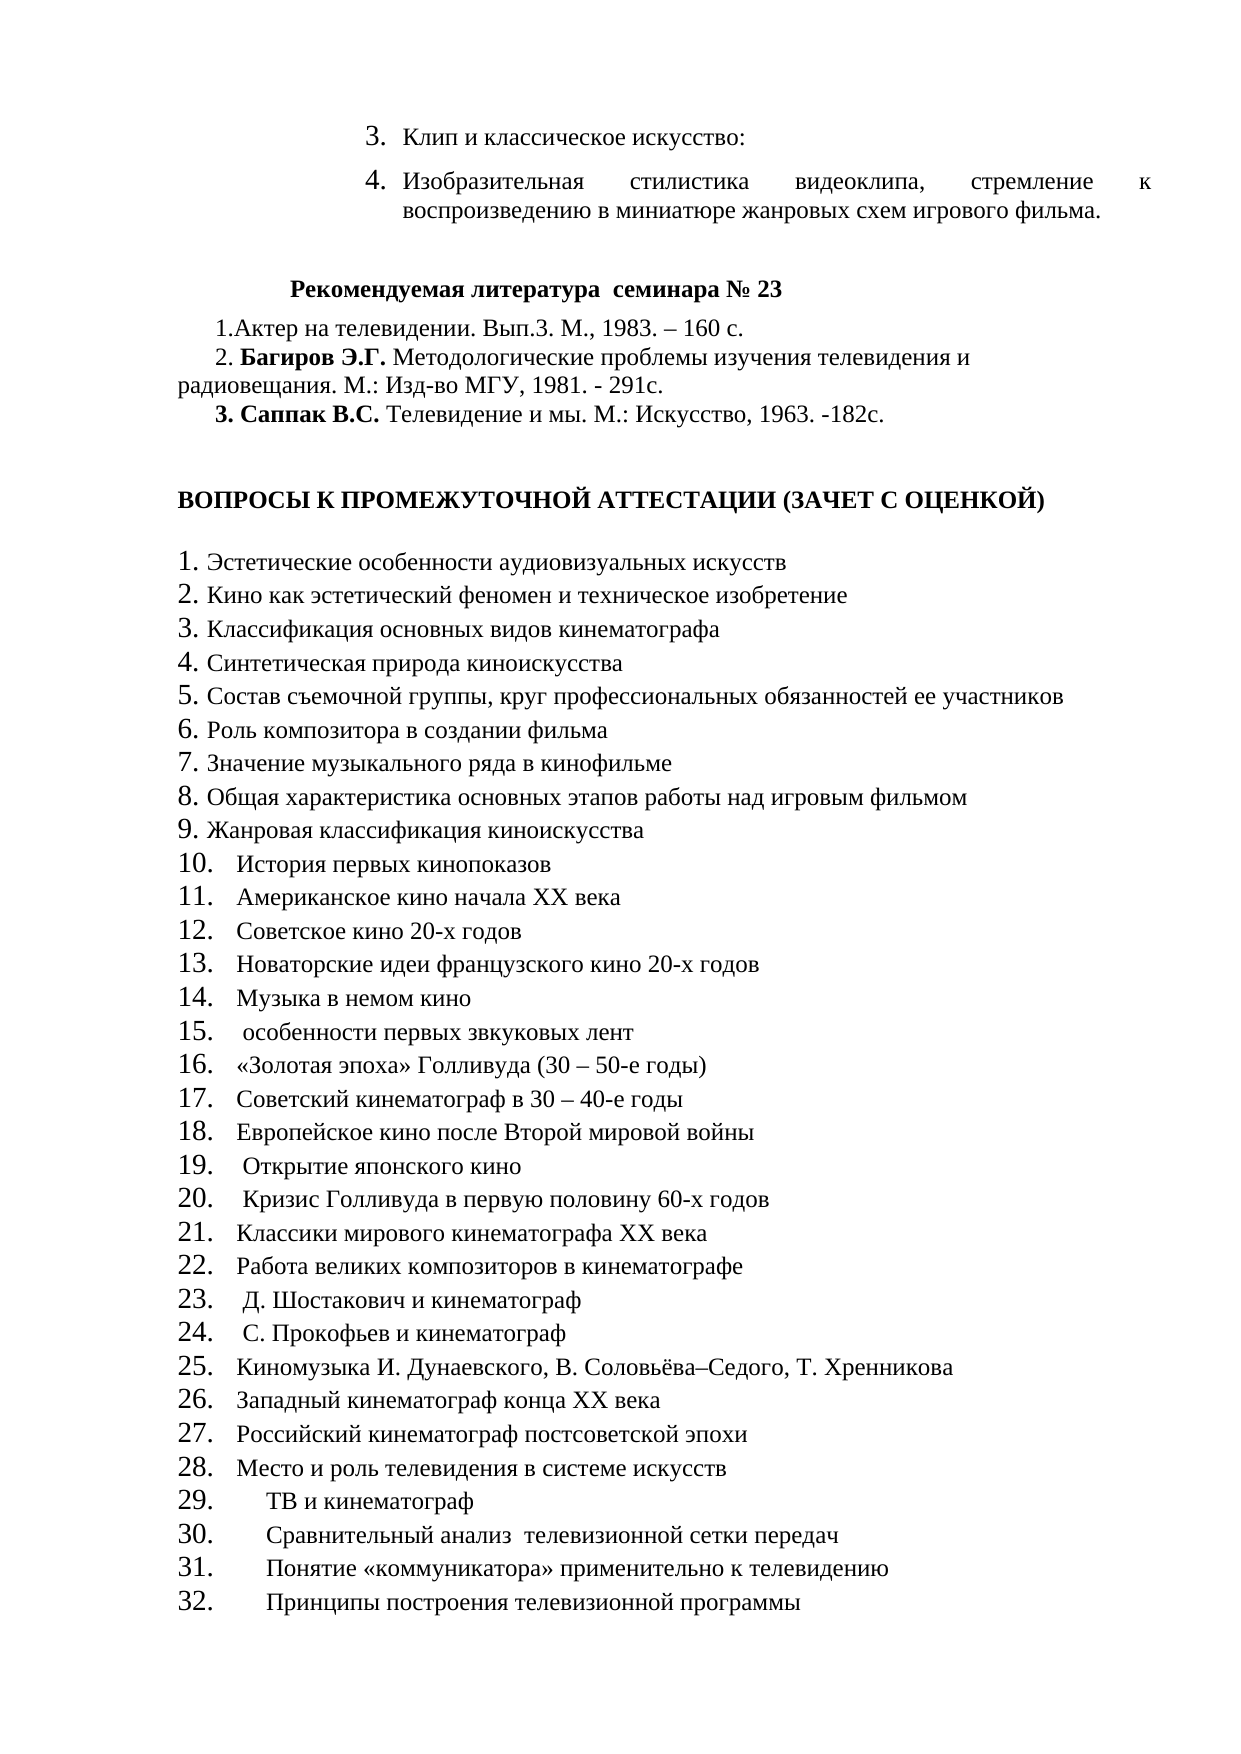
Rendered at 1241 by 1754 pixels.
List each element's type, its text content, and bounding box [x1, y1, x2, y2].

list Музыка в немом кино [177, 979, 1152, 1013]
list Изобразительная стилистика видеоклипа, стремление к воспроизведению в миниатюре жанровых схем игрового фильма. [365, 162, 1152, 224]
list Европейское кино после Второй мировой войны [177, 1113, 1152, 1147]
list Работа великих композиторов в кинематографе [177, 1247, 1152, 1281]
list Западный кинематограф конца ХХ века [177, 1382, 1152, 1415]
list Классики мирового кинематографа ХХ века [177, 1214, 1152, 1247]
list Синтетическая природа киноискусства [177, 644, 1152, 677]
list Советский кинематограф в 30 – 40-е годы [177, 1080, 1152, 1113]
text 3. Саппак B.C. Телевидение и мы. М.: Искусство, 1963. -182с. [215, 399, 1152, 428]
list Значение музыкального ряда в кинофильме [177, 744, 1152, 778]
list Место и роль телевидения в системе искусств [177, 1449, 1152, 1482]
list Открытие японского кино [177, 1147, 1152, 1180]
list Общая характеристика основных этапов работы над игровым фильмом [177, 778, 1152, 811]
list Принципы построения телевизионной программы [177, 1583, 1152, 1616]
list Сравнительный анализ телевизионной сетки передач [177, 1516, 1152, 1549]
list «Золотая эпоха» Голливуда (30 – 50-е годы) [177, 1046, 1152, 1080]
text Рекомендуемая литература семинара № 23 [290, 274, 1152, 303]
list Состав съемочной группы, круг профессиональных обязанностей ее участников [177, 677, 1152, 711]
list Классификация основных видов кинематографа [177, 610, 1152, 644]
list Понятие «коммуникатора» применительно к телевидению [177, 1549, 1152, 1583]
text ВОПРОСЫ К ПРОМЕЖУТОЧНОЙ АТТЕСТАЦИИ (ЗАЧЕТ С ОЦЕНКОЙ) [177, 486, 1152, 514]
list Эстетические особенности аудиовизуальных искусств [177, 543, 1152, 577]
list Российский кинематограф постсоветской эпохи [177, 1415, 1152, 1449]
list Советское кино 20-х годов [177, 912, 1152, 946]
list Д. Шостакович и кинематограф [177, 1281, 1152, 1314]
list ТВ и кинематограф [177, 1482, 1152, 1516]
list Клип и классическое искусство: [365, 118, 1152, 152]
list Новаторские идеи французского кино 20-х годов [177, 946, 1152, 979]
list Жанровая классификация киноискусства [177, 811, 1152, 845]
list особенности первых звкуковых лент [177, 1013, 1152, 1046]
list История первых кинопоказов [177, 845, 1152, 878]
list Кино как эстетический феномен и техническое изобретение [177, 577, 1152, 610]
list Кризис Голливуда в первую половину 60-х годов [177, 1180, 1152, 1214]
list Американское кино начала ХХ века [177, 878, 1152, 912]
text 1.Актер на телевидении. Вып.3. М., 1983. – 160 с. [215, 313, 1152, 342]
list С. Прокофьев и кинематограф [177, 1314, 1152, 1348]
list Роль композитора в создании фильма [177, 711, 1152, 744]
list Киномузыка И. Дунаевского, В. Соловьёва–Седого, Т. Хренникова [177, 1348, 1152, 1382]
text 2. Багиров Э.Г. Методологические проблемы изучения телевидения и радиовещания. М.: Изд-во МГУ, 1981. - 291с. [177, 342, 1152, 399]
